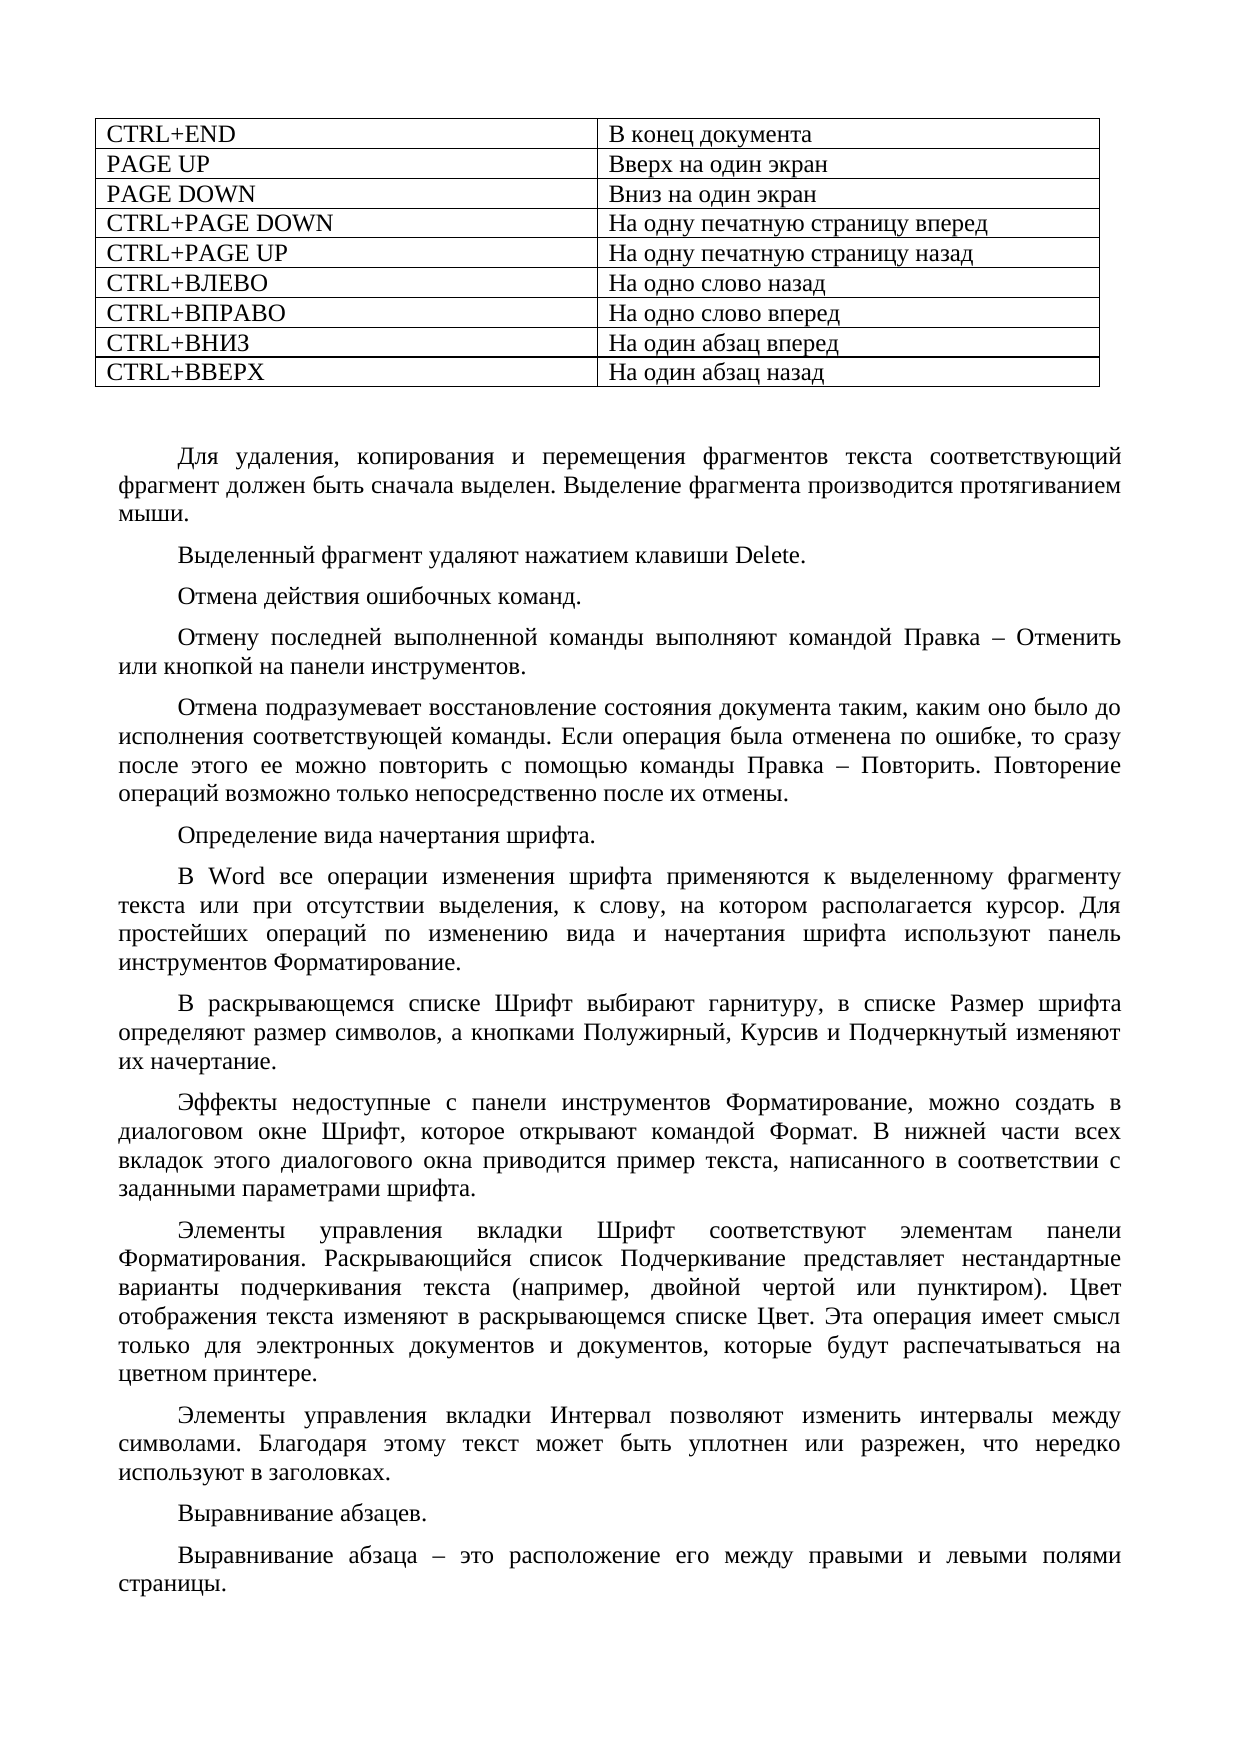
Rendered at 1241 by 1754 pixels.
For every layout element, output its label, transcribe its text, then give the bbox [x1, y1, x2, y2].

table_cell CTRL+PAGE UP [96, 238, 597, 267]
text Отмена действия ошибочных команд. [118, 581, 1122, 610]
table_cell CTRL+ВПРАВО [96, 298, 597, 327]
table_cell CTRL+ВНИЗ [96, 328, 597, 356]
text Выравнивание абзаца – это расположение его между правыми и левыми полями страницы. [118, 1540, 1122, 1597]
text Элементы управления вкладки Интервал позволяют изменить интервалы между символами. Благодаря этому текст может быть уплотнен или разрежен, что нередко используют в заголовках. [118, 1400, 1122, 1486]
table_cell CTRL+END [96, 119, 597, 148]
table_cell На одно слово назад [598, 268, 1099, 297]
table_cell На один абзац назад [598, 358, 1099, 386]
table_cell На одну печатную страницу назад [598, 238, 1099, 267]
text В Word все операции изменения шрифта применяются к выделенному фрагменту текста или при отсутствии выделения, к слову, на котором располагается курсор. Для простейших операций по изменению вида и начертания шрифта используют панель инструментов Форматирование. [118, 861, 1122, 976]
text Выделенный фрагмент удаляют нажатием клавиши Delete. [118, 540, 1122, 568]
table_cell На одну печатную страницу вперед [598, 209, 1099, 237]
table_cell Вниз на один экран [598, 179, 1099, 207]
text Определение вида начертания шрифта. [118, 820, 1122, 848]
table_cell CTRL+PAGE DOWN [96, 209, 597, 237]
text Эффекты недоступные с панели инструментов Форматирование, можно создать в диалоговом окне Шрифт, которое открывают командой Формат. В нижней части всех вкладок этого диалогового окна приводится пример текста, написанного в соответствии с заданными параметрами шрифта. [118, 1087, 1122, 1202]
table_cell На одно слово вперед [598, 298, 1099, 327]
table_cell В конец документа [598, 119, 1099, 148]
table_cell На один абзац вперед [598, 328, 1099, 356]
table_cell Вверх на один экран [598, 149, 1099, 178]
table_cell CTRL+ВЛЕВО [96, 268, 597, 297]
table_cell PAGE UP [96, 149, 597, 178]
text Отмену последней выполненной команды выполняют командой Правка – Отменить или кнопкой на панели инструментов. [118, 622, 1122, 680]
text Выравнивание абзацев. [118, 1498, 1122, 1527]
text Отмена подразумевает восстановление состояния документа таким, каким оно было до исполнения соответствующей команды. Если операция была отменена по ошибке, то сразу после этого ее можно повторить с помощью команды Правка – Повторить. Повторение операций возможно только непосредственно после их отмены. [118, 692, 1122, 807]
text Элементы управления вкладки Шрифт соответствуют элементам панели Форматирования. Раскрывающийся список Подчеркивание представляет нестандартные варианты подчеркивания текста (например, двойной чертой или пунктиром). Цвет отображения текста изменяют в раскрывающемся списке Цвет. Эта операция имеет смысл только для электронных документов и документов, которые будут распечатываться на цветном принтере. [118, 1215, 1122, 1387]
table_cell PAGE DOWN [96, 179, 597, 207]
table_cell CTRL+ВВЕРХ [96, 358, 597, 386]
text Для удаления, копирования и перемещения фрагментов текста соответствующий фрагмент должен быть сначала выделен. Выделение фрагмента производится протягиванием мыши. [118, 441, 1122, 527]
text В раскрывающемся списке Шрифт выбирают гарнитуру, в списке Размер шрифта определяют размер символов, а кнопками Полужирный, Курсив и Подчеркнутый изменяют их начертание. [118, 988, 1122, 1075]
